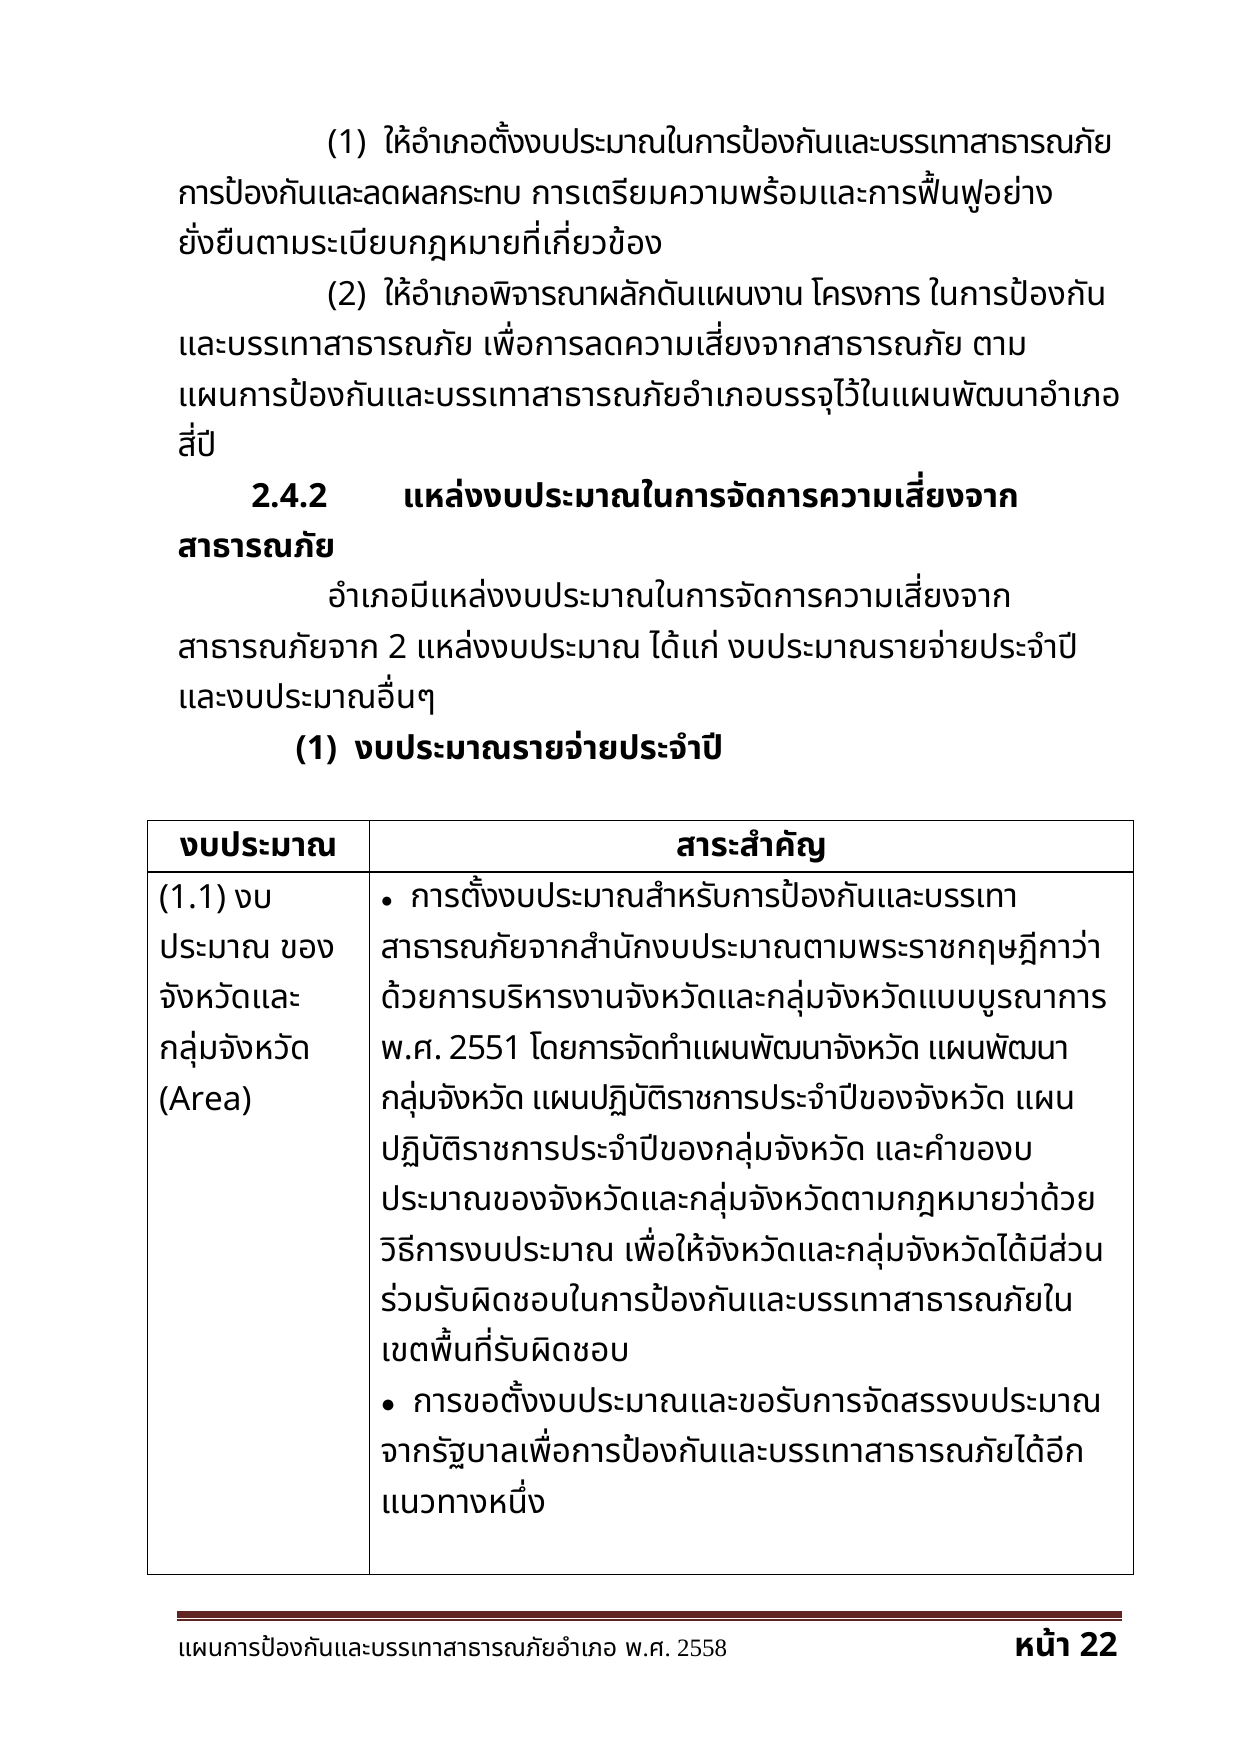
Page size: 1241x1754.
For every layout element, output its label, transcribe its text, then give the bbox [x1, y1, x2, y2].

table_cell ● การตั้งงบประมาณสำหรับการป้องกันและบรรเทาสาธารณภัยจากสำนักงบประมาณตามพระราชกฤษฎีกาว่าด้วยการบริหารงานจังหวัดและกลุ่มจังหวัดแบบบูรณาการ พ.ศ. 2551 โดยการจัดทำแผนพัฒนาจังหวัด แผนพัฒนากลุ่มจังหวัด แผนปฏิบัติราชการประจำปีของจังหวัด แผนปฏิบัติราชการประจำปีของกลุ่มจังหวัด และคำของบประมาณของจังหวัดและกลุ่มจังหวัดตามกฎหมายว่าด้วยวิธีการงบประมาณ เพื่อให้จังหวัดและกลุ่มจังหวัดได้มีส่วนร่วมรับผิดชอบในการป้องกันและบรรเทาสาธารณภัยในเขตพื้นที่รับผิดชอบ ● การขอตั้งงบประมาณและขอรับการจัดสรรงบประมาณจากรัฐบาลเพื่อการป้องกันและบรรเทาสาธารณภัยได้อีกแนวทางหนึ่ง [370, 873, 1133, 1573]
text (1) ให้อำเภอตั้งงบประมาณในการป้องกันและบรรเทาสาธารณภัย การป้องกันและลดผลกระทบ การเตรียมความพร้อมและการฟื้นฟูอย่างยั่งยืนตามระเบียบกฎหมายที่เกี่ยวข้อง [177, 118, 1122, 269]
text (1) งบประมาณรายจ่ายประจำปี [177, 724, 1122, 774]
table_cell (1.1) งบประมาณ ของจังหวัดและกลุ่มจังหวัด (Area) [148, 873, 369, 1573]
text 2.4.2 แหล่งงบประมาณในการจัดการความเสี่ยงจากสาธารณภัย [177, 471, 1122, 572]
table_header งบประมาณ [148, 821, 369, 871]
table_header สาระสำคัญ [370, 821, 1133, 871]
text อำเภอมีแหล่งงบประมาณในการจัดการความเสี่ยงจากสาธารณภัยจาก 2 แหล่งงบประมาณ ได้แก่ งบประมาณรายจ่ายประจำปี และงบประมาณอื่นๆ [177, 572, 1122, 724]
text (2) ให้อำเภอพิจารณาผลักดันแผนงาน โครงการ ในการป้องกันและบรรเทาสาธารณภัย เพื่อการลดความเสี่ยงจากสาธารณภัย ตามแผนการป้องกันและบรรเทาสาธารณภัยอำเภอบรรจุไว้ในแผนพัฒนาอำเภอสี่ปี [177, 269, 1122, 471]
